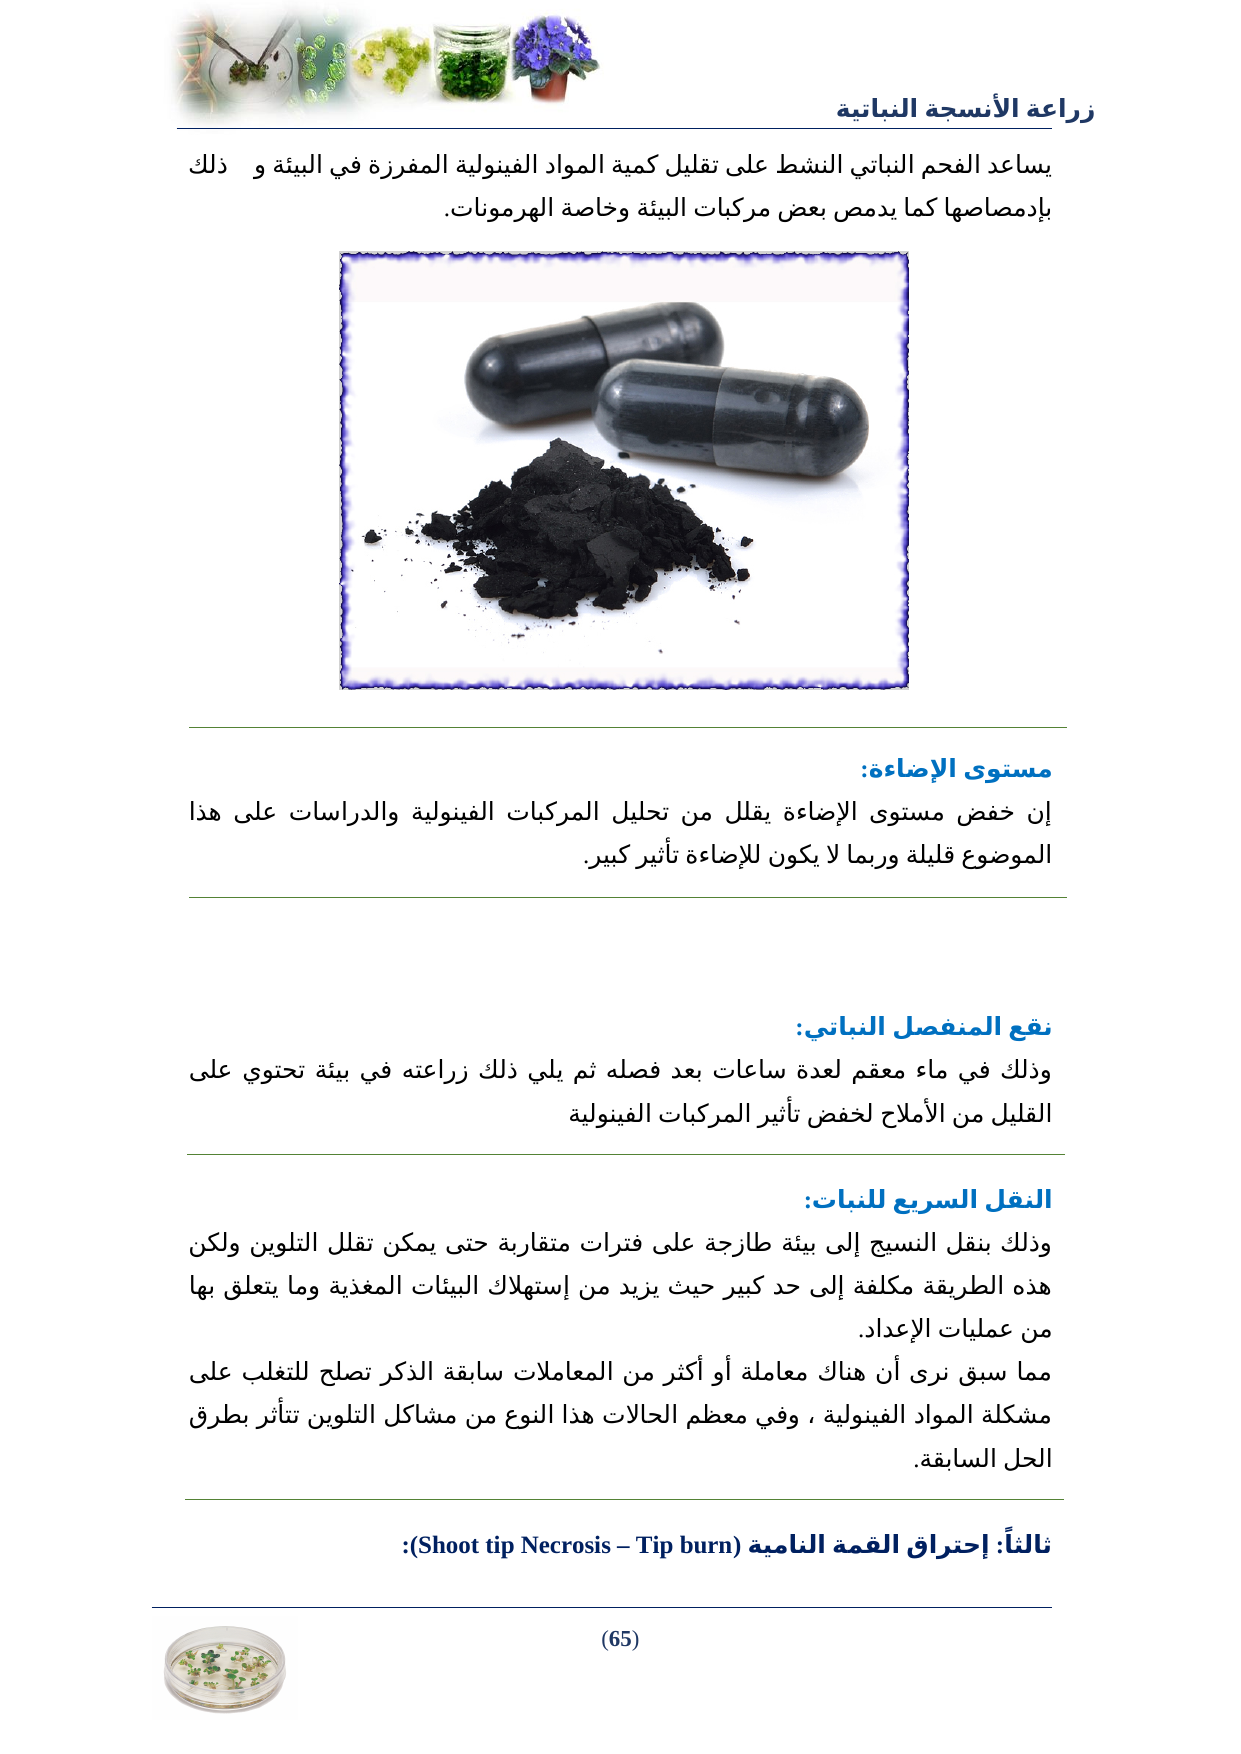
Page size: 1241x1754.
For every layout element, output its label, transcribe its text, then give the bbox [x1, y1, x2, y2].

text ثالثاً: إحتراق القمة النامية (Shoot tip Necrosis – Tip burn): [187, 1530, 1052, 1559]
picture [339, 251, 909, 690]
picture [151, 1616, 299, 1720]
text مما سبق نرى أن هناك معاملة أو أكثر من المعاملات سابقة الذكر تصلح للتغلب على مشكلة المواد الفينولية ، وفي معظم الحالات هذا النوع من مشاكل التلوين تتأثر بطرق الحل السابقة. [187, 1357, 1053, 1472]
text مستوى الإضاءة: [187, 754, 1053, 782]
picture [159, 0, 608, 135]
text يساعد الفحم النباتي النشط على تقليل كمية المواد الفينولية المفرزة في البيئة و ذلك بإدمصاصها كما يدمص بعض مركبات البيئة وخاصة الهرمونات. [187, 150, 1053, 222]
text وذلك في ماء معقم لعدة ساعات بعد فصله ثم يلي ذلك زراعته في بيئة تحتوي على القليل من الأملاح لخفض تأثير المركبات الفينولية [187, 1056, 1053, 1127]
text إن خفض مستوى الإضاءة يقلل من تحليل المركبات الفينولية والدراسات على هذا الموضوع قليلة وربما لا يكون للإضاءة تأثير كبير. [187, 797, 1053, 869]
text نقع المنفصل النباتي: [187, 1012, 1053, 1041]
text وذلك بنقل النسيج إلى بيئة طازجة على فترات متقاربة حتى يمكن تقلل التلوين ولكن هذه الطريقة مكلفة إلى حد كبير حيث يزيد من إستهلاك البيئات المغذية وما يتعلق بها من عمليات الإعداد. [187, 1228, 1053, 1343]
text النقل السريع للنبات: [187, 1185, 1053, 1214]
